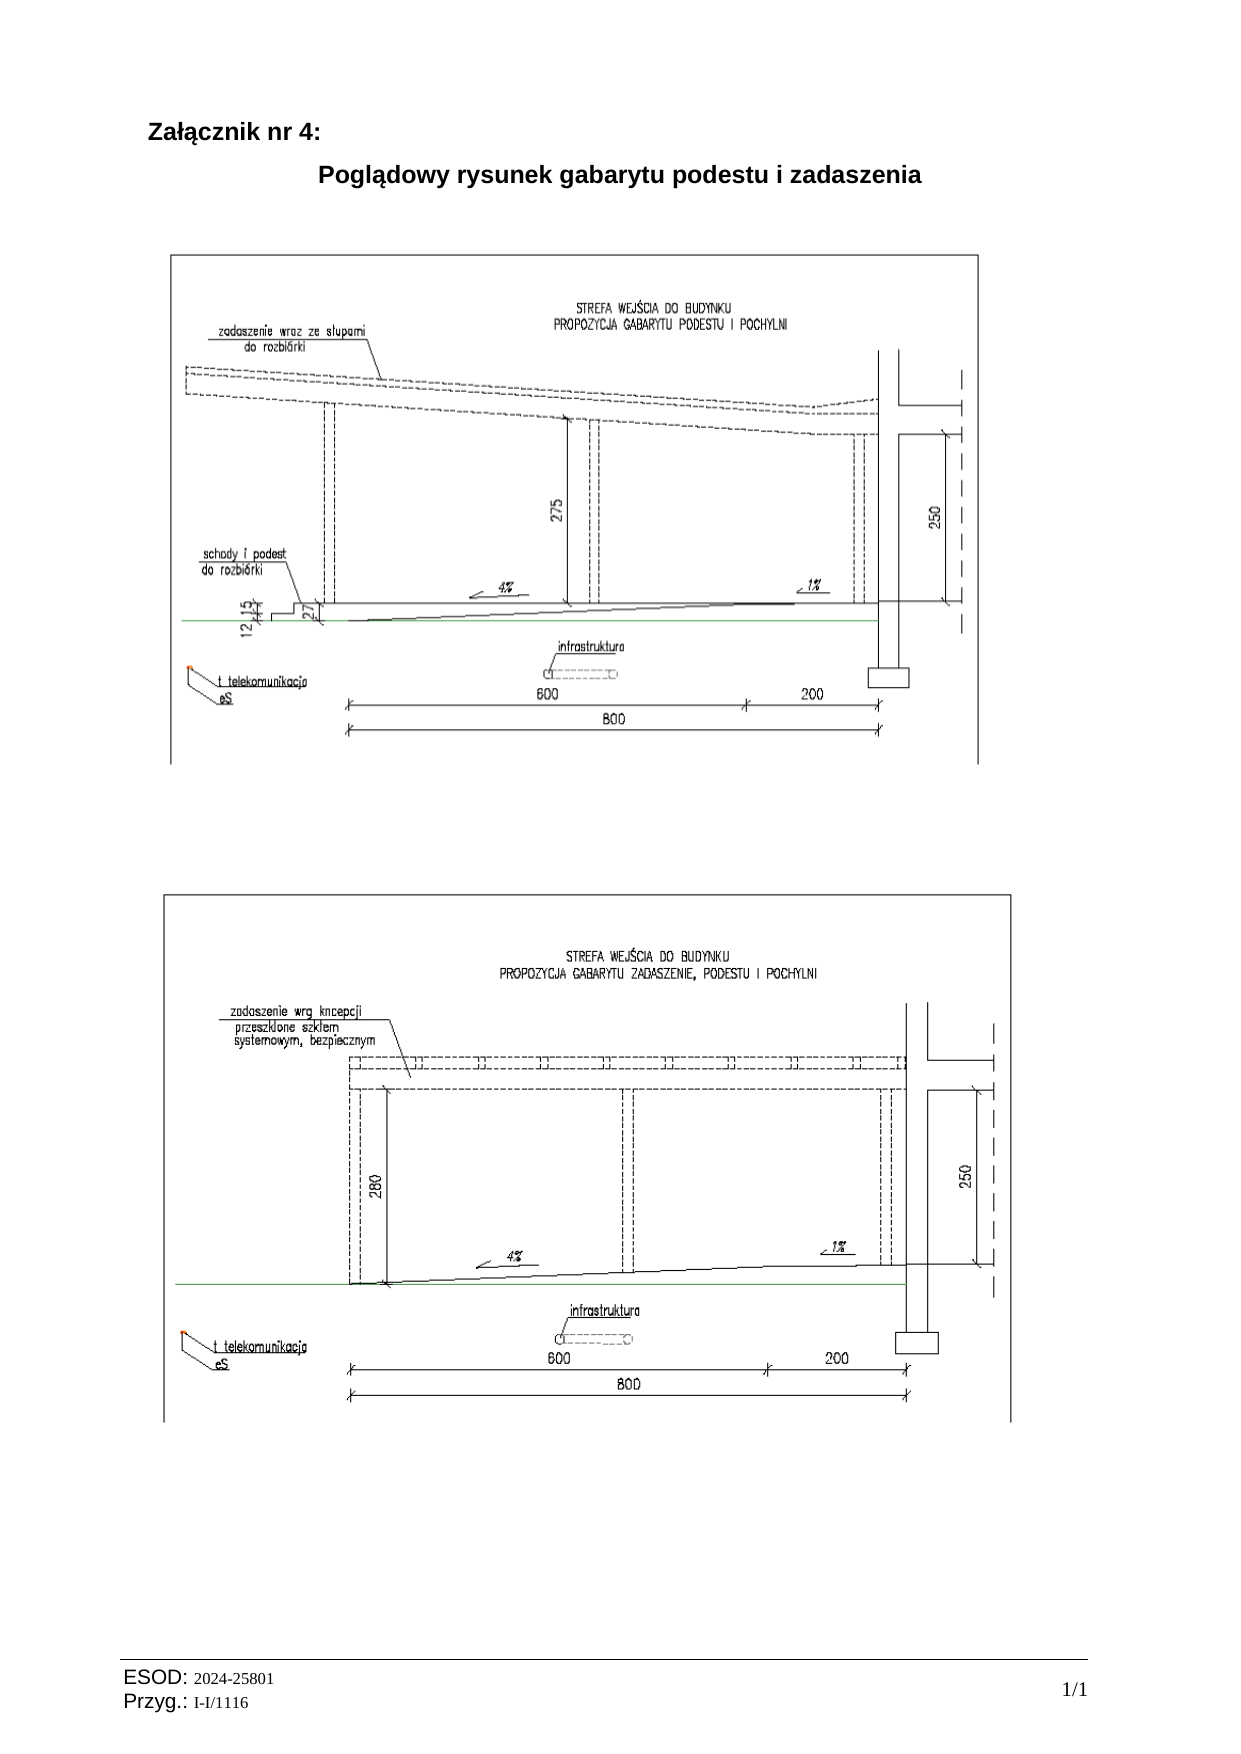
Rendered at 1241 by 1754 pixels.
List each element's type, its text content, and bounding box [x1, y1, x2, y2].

text Poglądowy rysunek gabarytu podestu i zadaszenia [148, 160, 1093, 189]
picture [139, 841, 1037, 1476]
text Załącznik nr 4: [148, 117, 1093, 146]
